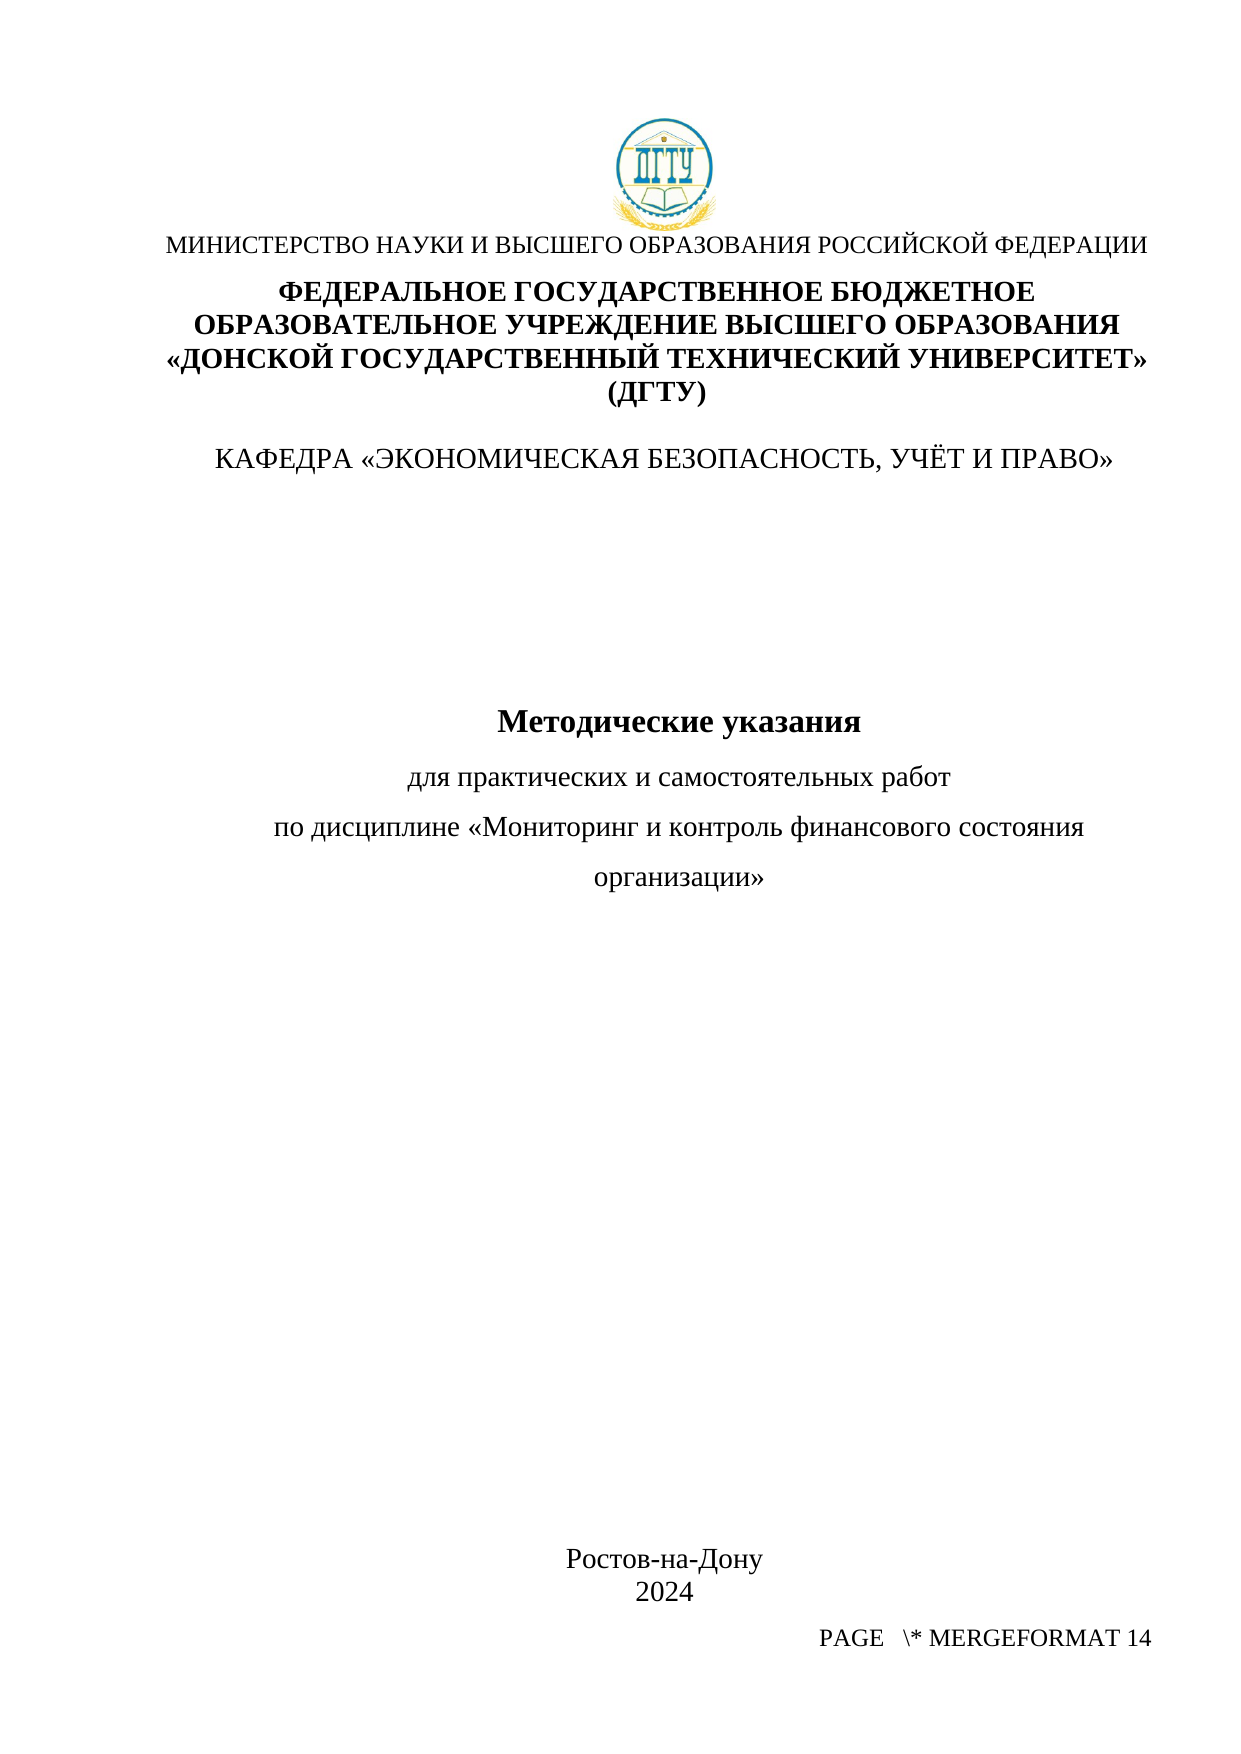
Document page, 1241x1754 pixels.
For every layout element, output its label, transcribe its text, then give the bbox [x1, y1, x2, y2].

text КАФЕДРА «ЭКОНОМИЧЕСКАЯ БЕЗОПАСНОСТЬ, УЧЁТ И ПРАВО» [177, 441, 1152, 475]
text 2024 [177, 1574, 1152, 1608]
text ОБРАЗОВАТЕЛЬНОЕ УЧРЕЖДЕНИЕ ВЫСШЕГО ОБРАЗОВАНИЯ [162, 307, 1152, 341]
text Методические указания [207, 701, 1152, 739]
text «ДОНСКОЙ ГОСУДАРСТВЕННЫЙ ТЕХНИЧЕСКИЙ УНИВЕРСИТЕТ» [162, 341, 1152, 374]
picture [612, 118, 716, 231]
text МИНИСТЕРСТВО НАУКИ И ВЫСШЕГО ОБРАЗОВАНИЯ РОССИЙСКОЙ ФЕДЕРАЦИИ [162, 231, 1152, 259]
text (ДГТУ) [162, 374, 1152, 408]
text ФЕДЕРАЛЬНОЕ ГОСУДАРСТВЕННОЕ БЮДЖЕТНОЕ [162, 274, 1152, 307]
text для практических и самостоятельных работ [207, 759, 1152, 792]
text Ростов-на-Дону [177, 1541, 1152, 1574]
text по дисциплине «Мониторинг и контроль финансового состояния организации» [207, 809, 1152, 893]
